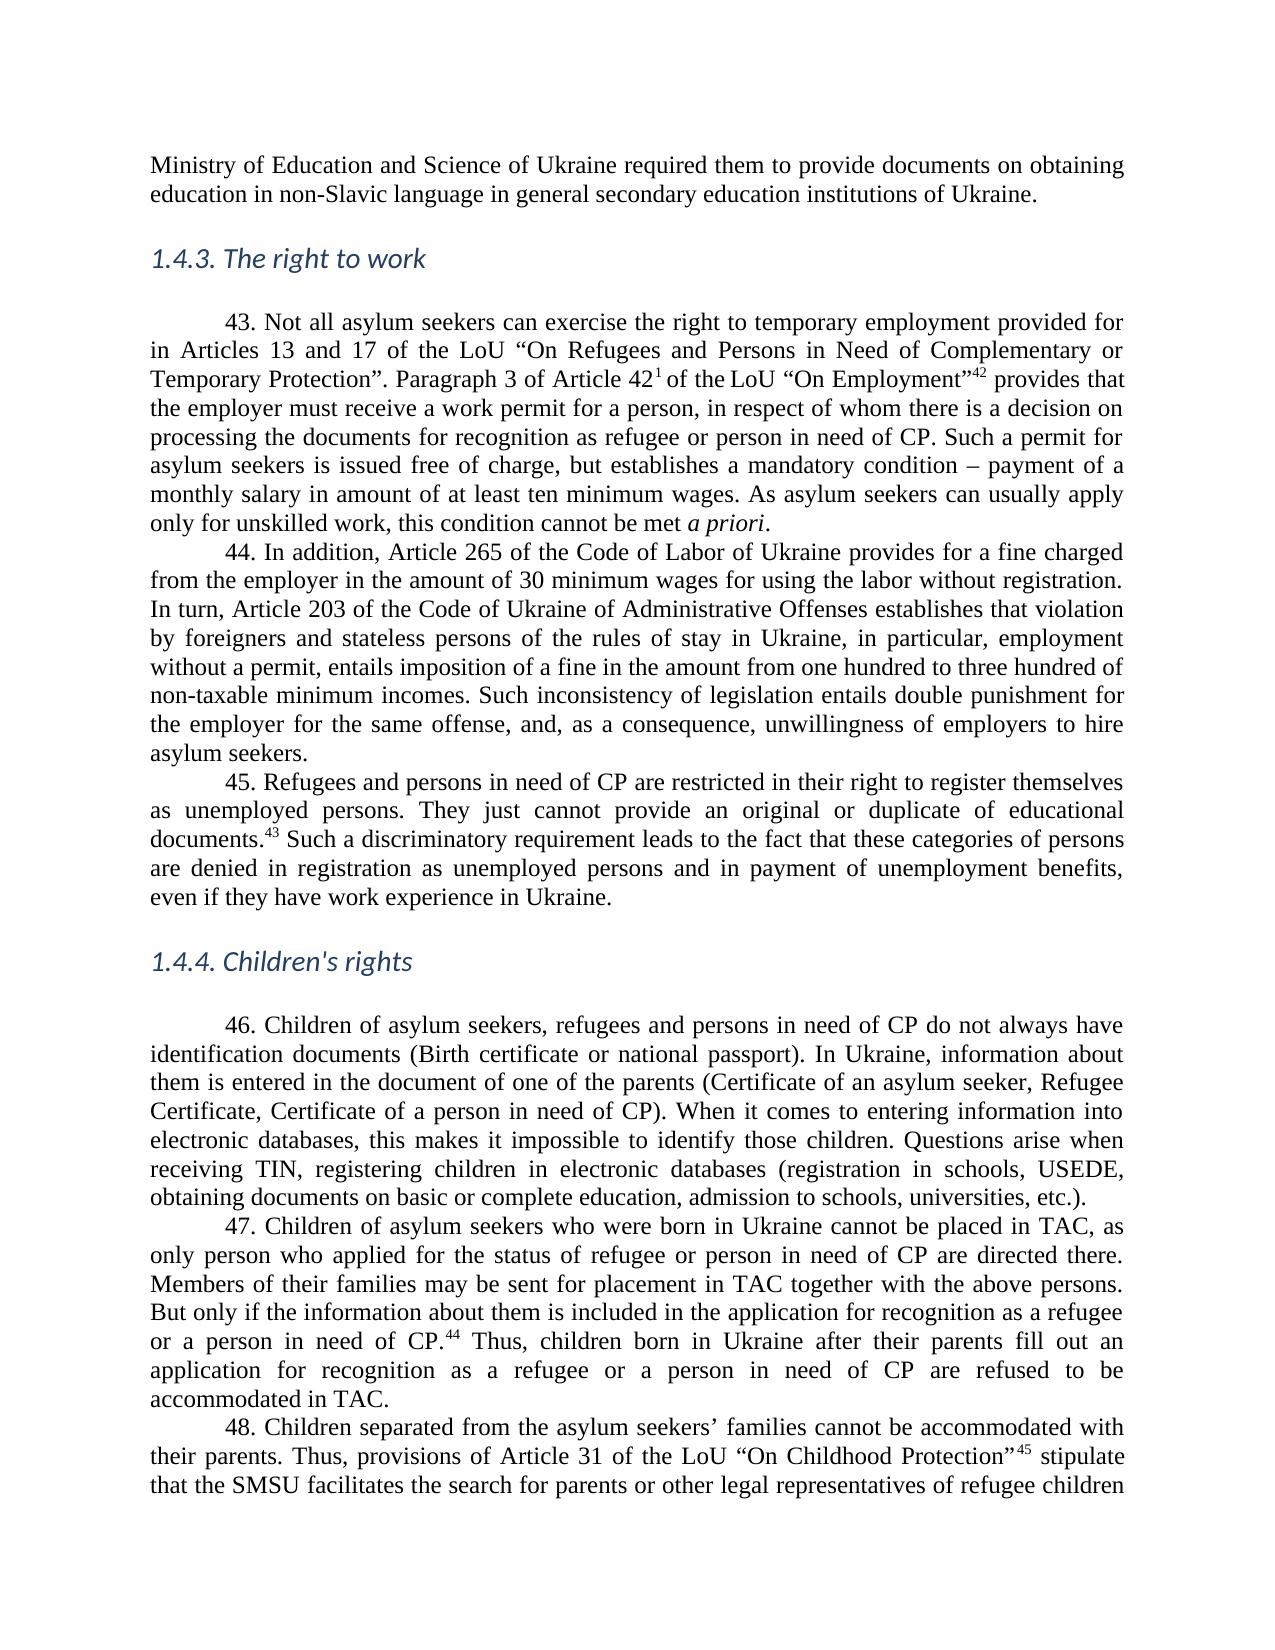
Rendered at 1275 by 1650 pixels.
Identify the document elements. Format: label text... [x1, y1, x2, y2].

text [150, 1412, 1125, 1499]
subtitle 1.4.3. The right to work [150, 240, 1125, 275]
text 44. In addition, Article 265 of the Code of Labor of Ukraine provides for a fine charged from the employer in the amount of 30 minimum wages for using the labor without registration. In turn, Article 203 of the Code of Ukraine of Administrative Offenses establishes that violation by foreigners and stateless persons of the rules of stay in Ukraine, in particular, employment without a permit, entails imposition of a fine in the amount from one hundred to three hundred of non-taxable minimum incomes. Such inconsistency of legislation entails double punishment for the employer for the same offense, and, as a consequence, unwillingness of employers to hire asylum seekers. [150, 537, 1125, 767]
text 43. Not all asylum seekers can exercise the right to temporary employment provided for in Articles 13 and 17 of the LoU “On Refugees and Persons in Need of Complementary or Temporary Protection”. Paragraph 3 of Article 421 of the LoU “On Employment”42 provides that the employer must receive a work permit for a person, in respect of whom there is a decision on processing the documents for recognition as refugee or person in need of CP. Such a permit for asylum seekers is issued free of charge, but establishes a mandatory condition – payment of a monthly salary in amount of at least ten minimum wages. As asylum seekers can usually apply only for unskilled work, this condition cannot be met a priori. [150, 307, 1125, 537]
text 45. Refugees and persons in need of CP are restricted in their right to register themselves as unemployed persons. They just cannot provide an original or duplicate of educational documents.43 Such a discriminatory requirement leads to the fact that these categories of persons are denied in registration as unemployed persons and in payment of unemployment benefits, even if they have work experience in Ukraine. [150, 767, 1125, 911]
text 46. Children of asylum seekers, refugees and persons in need of CP do not always have identification documents (Birth certificate or national passport). In Ukraine, information about them is entered in the document of one of the parents (Certificate of an asylum seeker, Refugee Certificate, Certificate of a person in need of CP). When it comes to entering information into electronic databases, this makes it impossible to identify those children. Questions arise when receiving TIN, registering children in electronic databases (registration in schools, USEDE, obtaining documents on basic or complete education, admission to schools, universities, etc.). [150, 1010, 1125, 1211]
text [150, 150, 1125, 207]
subtitle 1.4.4. Children's rights [150, 943, 1125, 978]
text 47. Children of asylum seekers who were born in Ukraine cannot be placed in TAC, as only person who applied for the status of refugee or person in need of CP are directed there. Members of their families may be sent for placement in TAC together with the above persons. But only if the information about them is included in the application for recognition as a refugee or a person in need of CP.44 Thus, children born in Ukraine after their parents fill out an application for recognition as a refugee or a person in need of CP are refused to be accommodated in TAC. [150, 1211, 1125, 1412]
